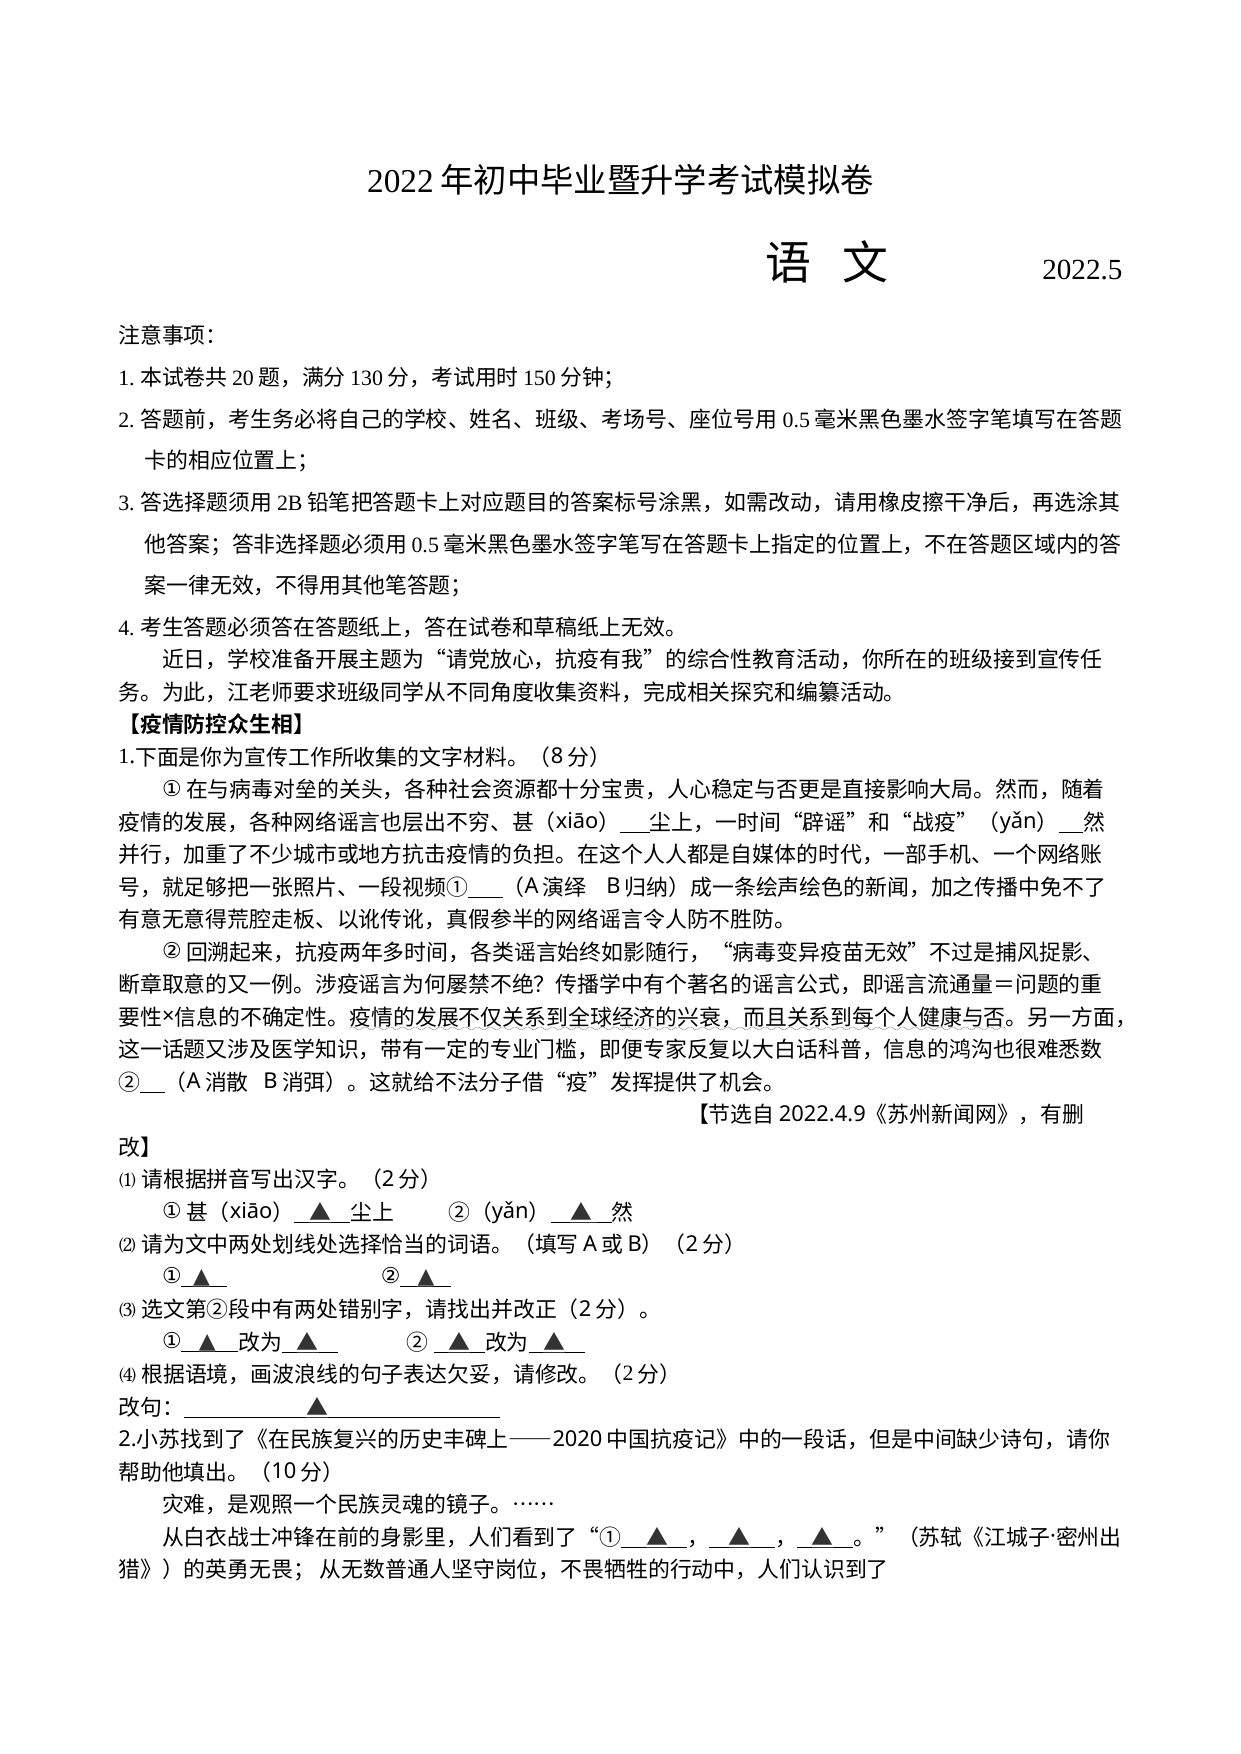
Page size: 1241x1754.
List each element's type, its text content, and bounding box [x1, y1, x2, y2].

text 【疫情防控众生相】 [118, 707, 1122, 739]
text ① ▲ ② ▲ [118, 1259, 1122, 1292]
text 2. 答题前，考生务必将自己的学校、姓名、班级、考场号、座位号用0.5毫米黑色墨水签字笔填写在答题卡的相应位置上； [118, 392, 1122, 475]
text 语 文 2022.5 [118, 211, 1122, 308]
text ⑷根据语境，画波浪线的句子表达欠妥，请修改。（2分） [118, 1357, 1122, 1389]
text 灾难，是观照一个民族灵魂的镜子。…… [118, 1487, 1122, 1519]
text 2.小苏找到了《在民族复兴的历史丰碑上——2020中国抗疫记》中的一段话，但是中间缺少诗句，请你帮助他填出。（10分） [118, 1422, 1122, 1487]
text ⑶选文第②段中有两处错别字，请找出并改正（2分）。 [118, 1292, 1122, 1324]
text 注意事项： [118, 308, 1122, 350]
text 2022年初中毕业暨升学考试模拟卷 [118, 146, 1122, 211]
text 4. 考生答题必须答在答题纸上，答在试卷和草稿纸上无效。 [118, 600, 1122, 642]
text ⑵请为文中两处划线处选择恰当的词语。（填写A或B）（2分） [118, 1227, 1122, 1259]
text 从白衣战士冲锋在前的身影里，人们看到了“① ▲ ， ▲ ， ▲ 。”（苏轼《江城子·密州出猎》）的英勇无畏； 从无数普通人坚守岗位，不畏牺牲的行动中，人们认识到了 [118, 1519, 1122, 1584]
text ②回溯起来，抗疫两年多时间，各类谣言始终如影随行，“病毒变异疫苗无效”不过是捕风捉影、断章取意的又一例。涉疫谣言为何屡禁不绝？传播学中有个著名的谣言公式，即谣言流通量＝问题的重要性×信息的不确定性。疫情的发展不仅关系到全球经济的兴衰，而且关系到每个人健康与否。另一方面，这一话题又涉及医学知识，带有一定的专业门槛，即便专家反复以大白话科普，信息的鸿沟也很难悉数② （A消散 B消弭）。这就给不法分子借“疫”发挥提供了机会。 [118, 934, 1122, 1097]
text 3. 答选择题须用2B铅笔把答题卡上对应题目的答案标号涂黑，如需改动，请用橡皮擦干净后，再选涂其他答案；答非选择题必须用0.5毫米黑色墨水签字笔写在答题卡上指定的位置上，不在答题区域内的答案一律无效，不得用其他笔答题； [118, 475, 1122, 600]
text ⑴请根据拼音写出汉字。（2分） [118, 1162, 1122, 1194]
text ① ▲ 改为 ▲ ② ▲ 改为 ▲ [140, 1324, 1122, 1357]
text 近日，学校准备开展主题为“请党放心，抗疫有我”的综合性教育活动，你所在的班级接到宣传任务。为此，江老师要求班级同学从不同角度收集资料，完成相关探究和编纂活动。 [118, 642, 1122, 707]
text 【节选自2022.4.9《苏州新闻网》，有删改】 [118, 1097, 1122, 1162]
text 1.下面是你为宣传工作所收集的文字材料。（8分） [118, 739, 1122, 772]
text 1. 本试卷共20题，满分130分，考试用时150分钟； [118, 350, 1122, 392]
text ①在与病毒对垒的关头，各种社会资源都十分宝贵，人心稳定与否更是直接影响大局。然而，随着疫情的发展，各种网络谣言也层出不穷、甚（xiāo） 尘上，一时间“辟谣”和“战疫”（yǎn） 然并行，加重了不少城市或地方抗击疫情的负担。在这个人人都是自媒体的时代，一部手机、一个网络账号，就足够把一张照片、一段视频① （A演绎 B归纳）成一条绘声绘色的新闻，加之传播中免不了有意无意得荒腔走板、以讹传讹，真假参半的网络谣言令人防不胜防。 [118, 772, 1122, 934]
text 改句： ▲ [118, 1389, 1122, 1422]
text ①甚（xiāo） ▲ 尘上 ②（yǎn） ▲ 然 [118, 1194, 1122, 1227]
